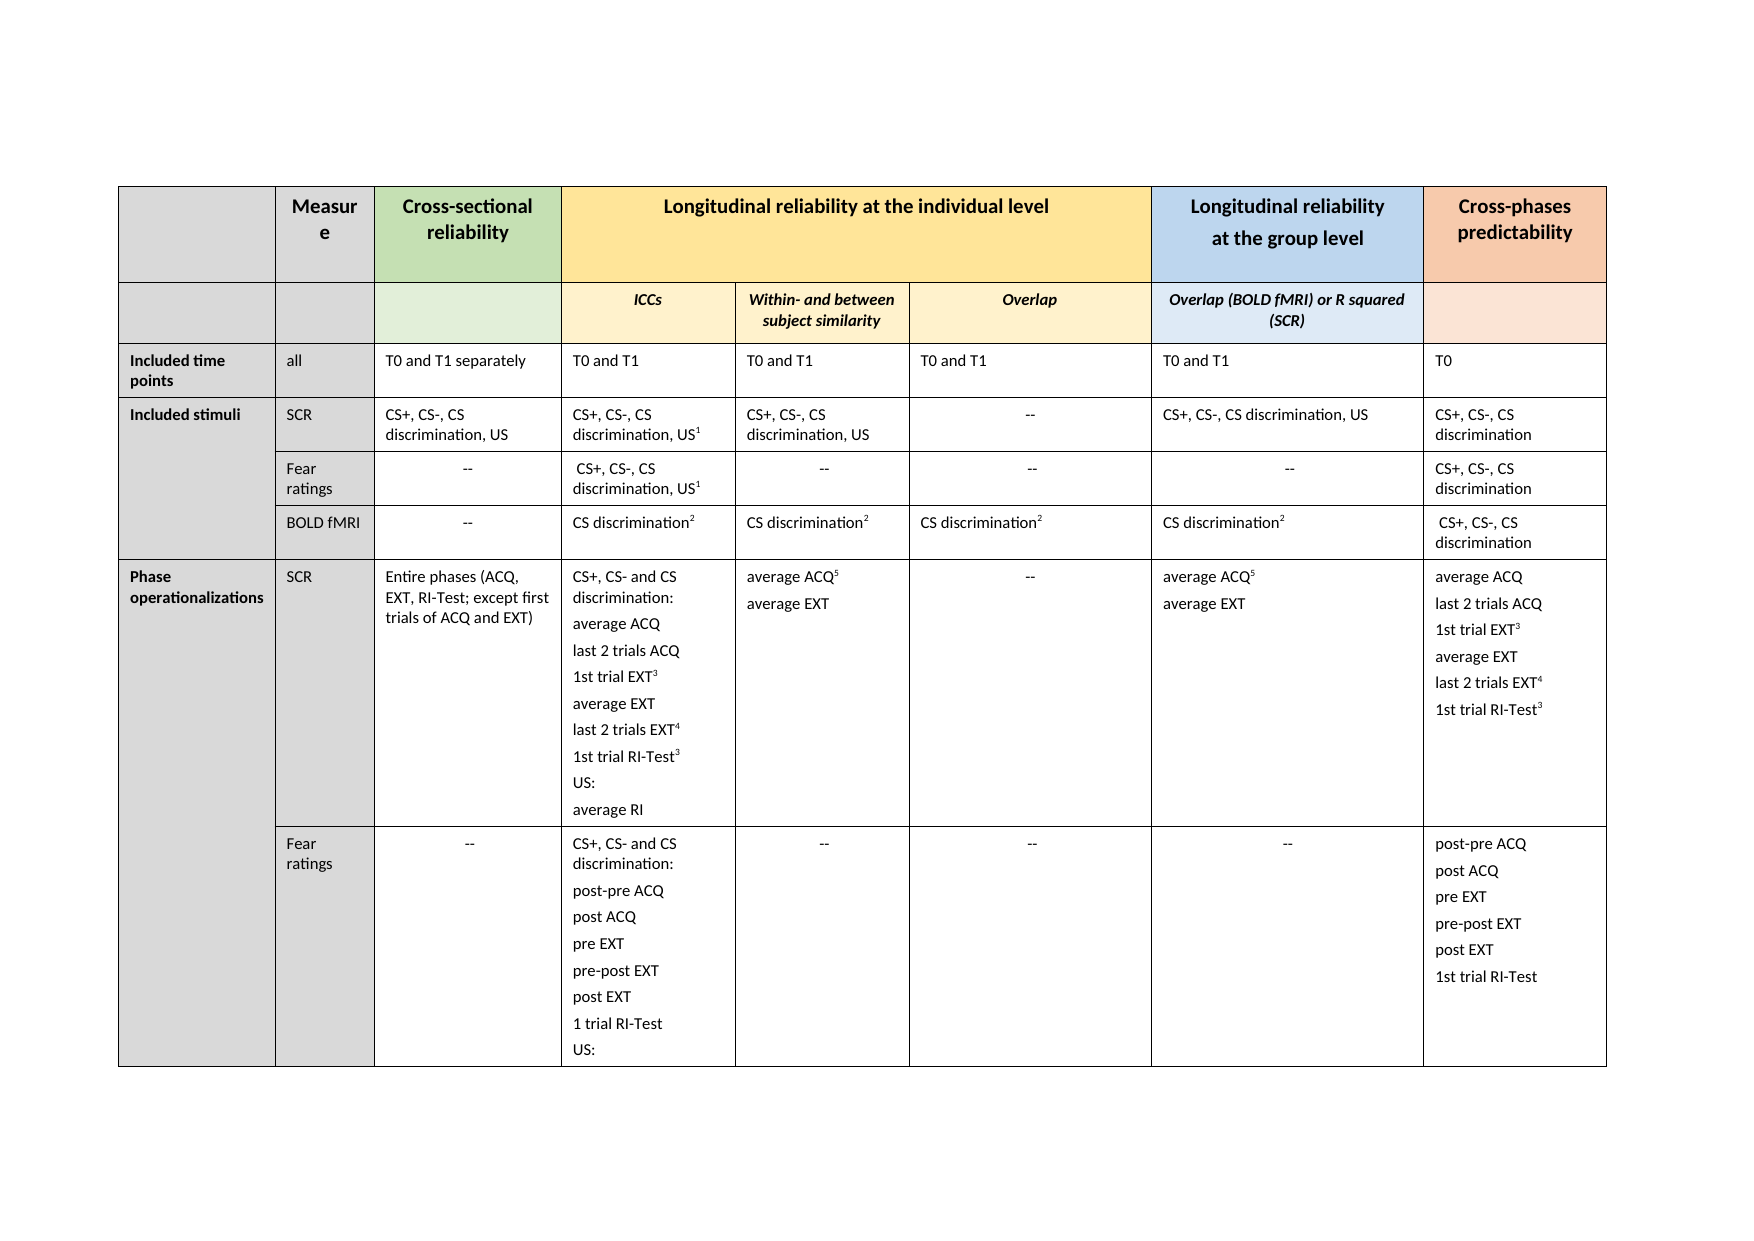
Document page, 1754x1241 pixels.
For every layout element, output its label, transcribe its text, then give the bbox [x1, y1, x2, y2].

table_cell CS+, CS-, CS discrimination, US [1152, 398, 1423, 451]
table_cell Fear ratings [276, 827, 374, 1066]
table_cell average ACQ last 2 trials ACQ 1st trial EXT3 average EXT last 2 trials EXT4 1st trial RI-Test3 [1424, 560, 1606, 826]
table_header Longitudinal reliability at the group level [1152, 187, 1423, 282]
table_cell -- [910, 398, 1151, 451]
table_cell -- [910, 827, 1151, 1066]
table_cell CS discrimination2 [910, 506, 1151, 559]
table_header Cross-phases predictability [1424, 187, 1606, 282]
table_header Measure [276, 187, 374, 282]
table_cell -- [736, 452, 909, 505]
table_cell T0 and T1 [910, 344, 1151, 397]
table_header Longitudinal reliability at the individual level [562, 187, 1151, 282]
table_cell -- [375, 452, 561, 505]
table_cell ICCs [562, 283, 735, 343]
table_cell [375, 283, 561, 343]
table_header [119, 187, 275, 282]
table_cell [1424, 283, 1606, 343]
table_cell all [276, 344, 374, 397]
table_cell T0 [1424, 344, 1606, 397]
table_header Cross-sectional reliability [375, 187, 561, 282]
table_cell CS+, CS- and CS discrimination: average ACQ last 2 trials ACQ 1st trial EXT3 average EXT last 2 trials EXT4 1st trial RI-Test3 US: average RI [562, 560, 735, 826]
table_cell T0 and T1 [562, 344, 735, 397]
table_cell -- [375, 506, 561, 559]
table_cell CS+, CS-, CS discrimination, US [375, 398, 561, 451]
table_cell T0 and T1 separately [375, 344, 561, 397]
table_cell CS+, CS-, CS discrimination, US1 [562, 452, 735, 505]
table_cell average ACQ5 average EXT [1152, 560, 1423, 826]
table_cell T0 and T1 [1152, 344, 1423, 397]
table_cell -- [375, 827, 561, 1066]
table_cell -- [910, 452, 1151, 505]
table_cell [562, 827, 735, 1066]
table_cell Phase operationalizations [119, 560, 275, 1066]
table_cell Included stimuli [119, 398, 275, 559]
table_cell CS+, CS-, CS discrimination, US [736, 398, 909, 451]
table_cell CS+, CS-, CS discrimination [1424, 506, 1606, 559]
table_cell -- [910, 560, 1151, 826]
table_cell Included time points [119, 344, 275, 397]
table_cell CS discrimination2 [562, 506, 735, 559]
table_cell CS+, CS-, CS discrimination [1424, 398, 1606, 451]
table_cell -- [736, 827, 909, 1066]
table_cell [1424, 827, 1606, 1066]
table_cell BOLD fMRI [276, 506, 374, 559]
table_cell [276, 283, 374, 343]
table_cell SCR [276, 560, 374, 826]
table_cell Overlap [910, 283, 1151, 343]
table_cell Entire phases (ACQ, EXT, RI-Test; except first trials of ACQ and EXT) [375, 560, 561, 826]
table_cell Fear ratings [276, 452, 374, 505]
table_cell CS discrimination2 [1152, 506, 1423, 559]
table_cell Within- and between subject similarity [736, 283, 909, 343]
table_cell average ACQ5 average EXT [736, 560, 909, 826]
table_cell SCR [276, 398, 374, 451]
table_cell -- [1152, 452, 1423, 505]
table_cell Overlap (BOLD fMRI) or R squared (SCR) [1152, 283, 1423, 343]
table_cell [119, 283, 275, 343]
table_cell -- [1152, 827, 1423, 1066]
table_cell T0 and T1 [736, 344, 909, 397]
table_cell CS discrimination2 [736, 506, 909, 559]
table_cell CS+, CS-, CS discrimination [1424, 452, 1606, 505]
table_cell CS+, CS-, CS discrimination, US1 [562, 398, 735, 451]
